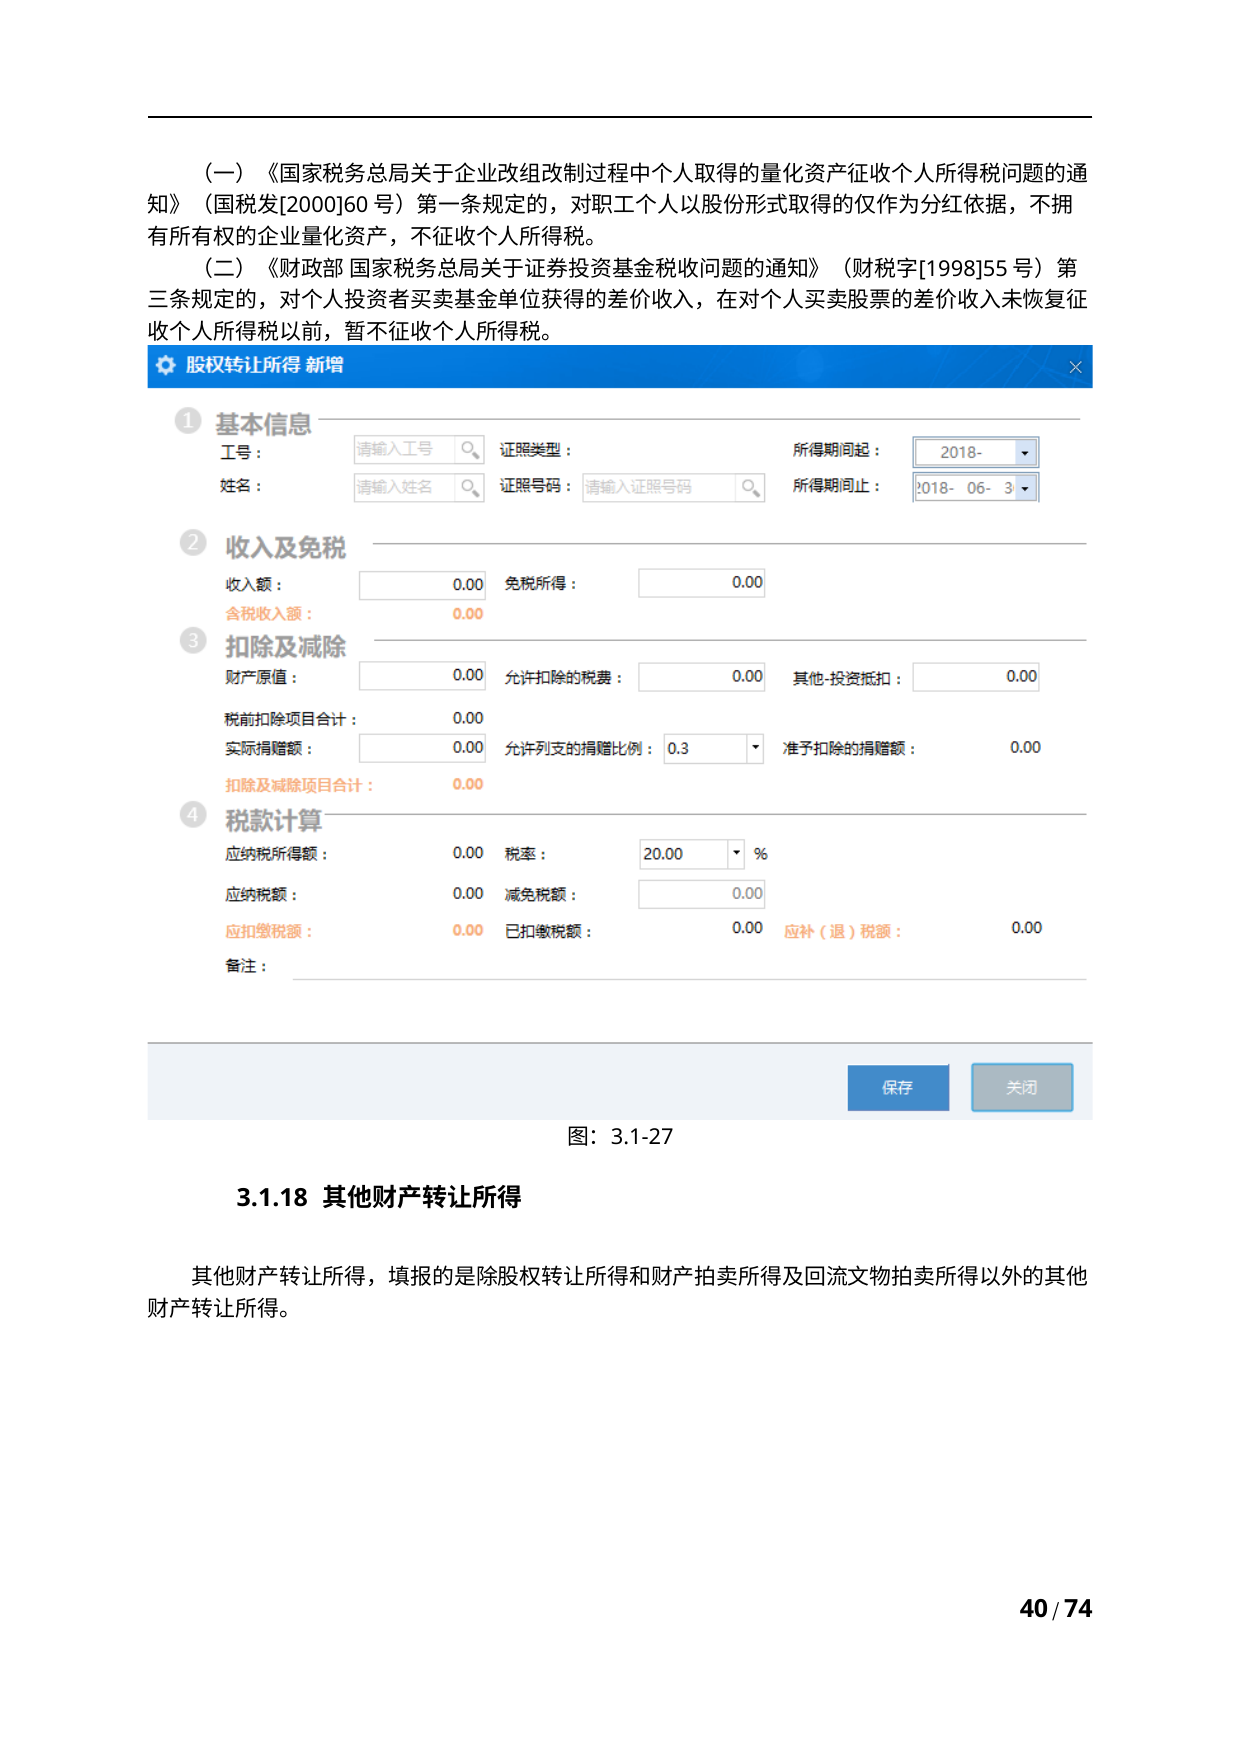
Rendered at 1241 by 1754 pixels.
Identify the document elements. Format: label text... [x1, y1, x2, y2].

picture [147, 345, 1093, 1120]
text （一）《国家税务总局关于企业改组改制过程中个人取得的量化资产征收个人所得税问题的通知》（国税发[2000]60号）第一条规定的，对职工个人以股份形式取得的仅作为分红依据，不拥有所有权的企业量化资产，不征收个人所得税。 [148, 156, 1092, 251]
text 其他财产转让所得，填报的是除股权转让所得和财产拍卖所得及回流文物拍卖所得以外的其他财产转让所得。 [148, 1259, 1092, 1322]
text 图：3.1-27 [148, 1120, 1092, 1151]
text （二）《财政部 国家税务总局关于证券投资基金税收问题的通知》（财税字[1998]55号）第三条规定的，对个人投资者买卖基金单位获得的差价收入，在对个人买卖股票的差价收入未恢复征收个人所得税以前，暂不征收个人所得税。 [148, 251, 1092, 345]
subtitle 其他财产转让所得 [236, 1163, 1092, 1228]
